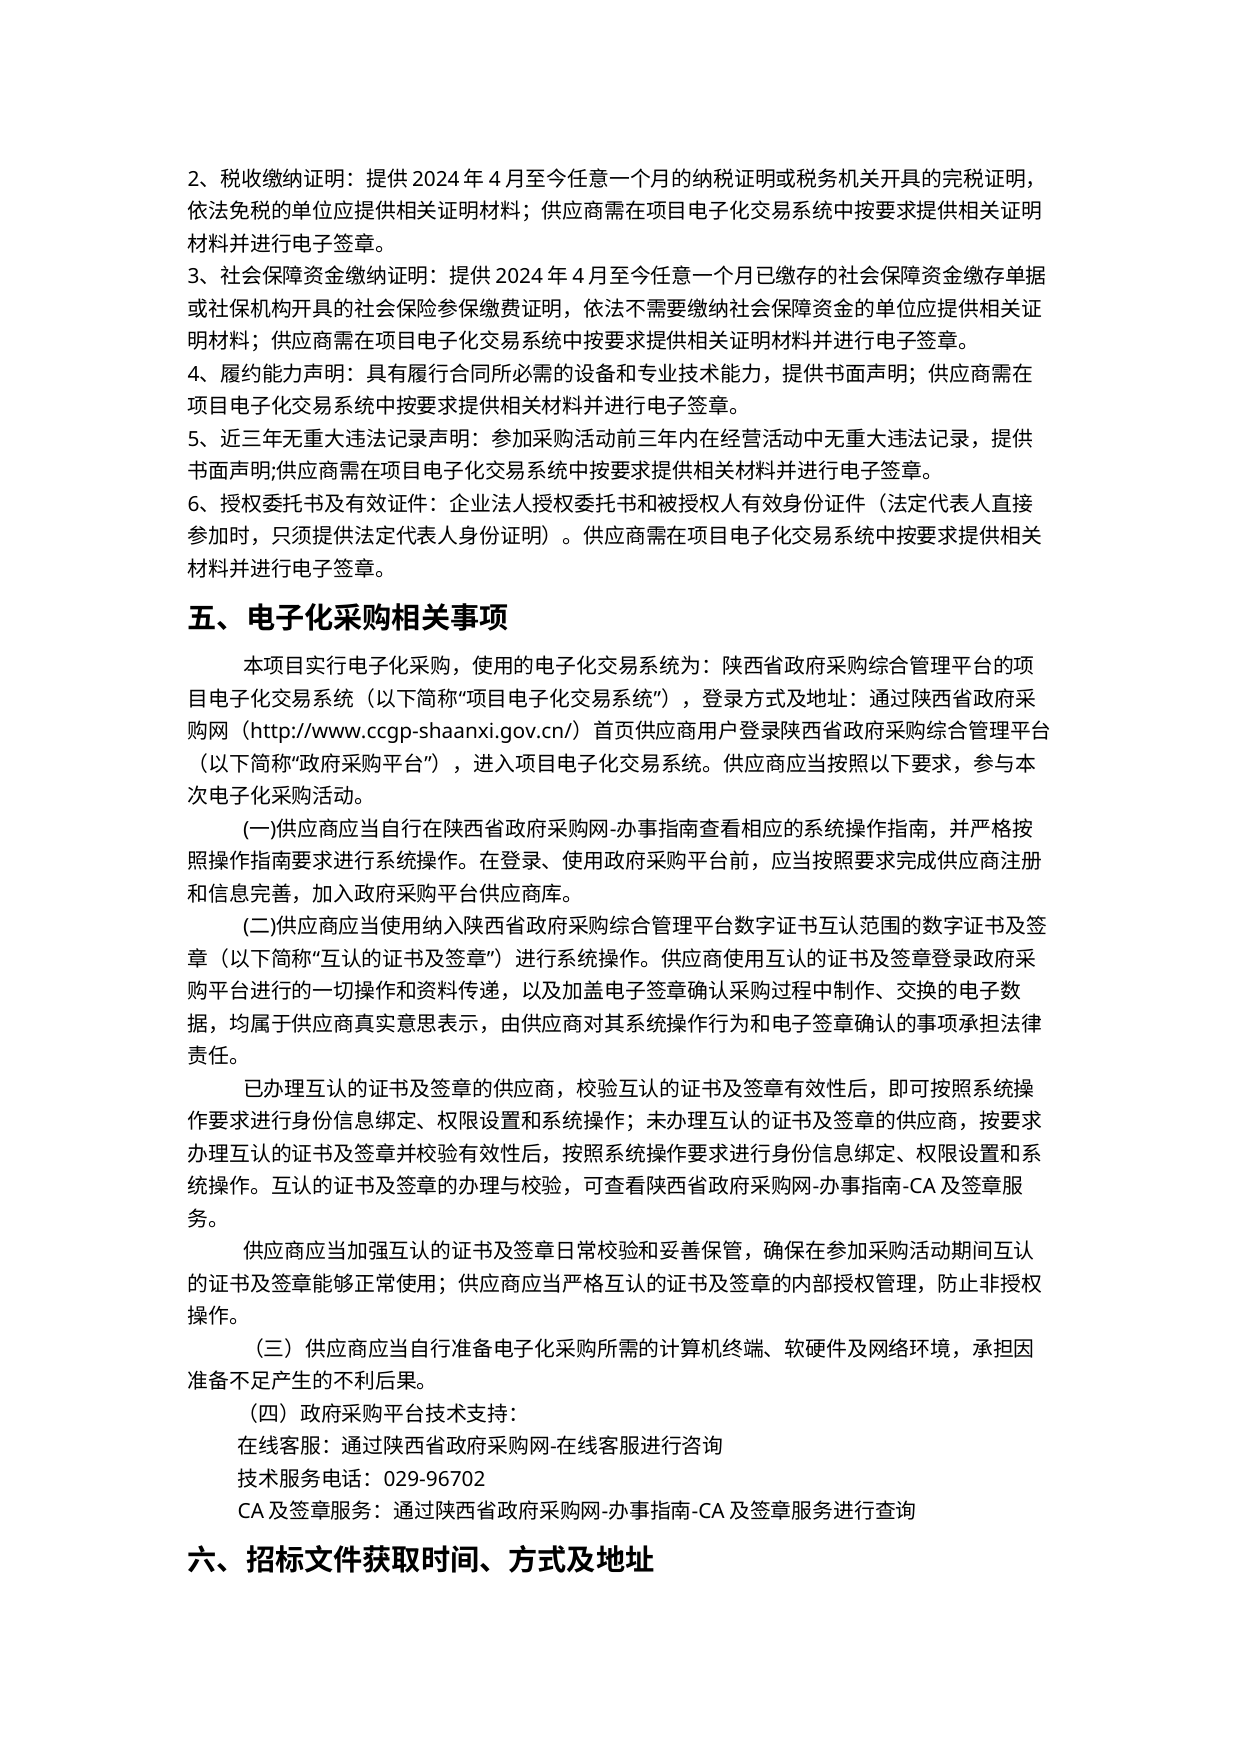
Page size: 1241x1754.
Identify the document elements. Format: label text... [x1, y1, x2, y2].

text 技术服务电话：029-96702 [187, 1462, 1053, 1494]
text 本项目实行电子化采购，使用的电子化交易系统为：陕西省政府采购综合管理平台的项目电子化交易系统（以下简称“项目电子化交易系统”），登录方式及地址：通过陕西省政府采购网（http://www.ccgp-shaanxi.gov.cn/）首页供应商用户登录陕西省政府采购综合管理平台（以下简称“政府采购平台”），进入项目电子化交易系统。供应商应当按照以下要求，参与本次电子化采购活动。 [187, 649, 1053, 812]
text （四）政府采购平台技术支持： [187, 1397, 1053, 1429]
text 六、招标文件获取时间、方式及地址 [187, 1527, 1053, 1592]
text 4、履约能力声明：具有履行合同所必需的设备和专业技术能力，提供书面声明；供应商需在项目电子化交易系统中按要求提供相关材料并进行电子签章。 [187, 357, 1053, 422]
text 供应商应当加强互认的证书及签章日常校验和妥善保管，确保在参加采购活动期间互认的证书及签章能够正常使用；供应商应当严格互认的证书及签章的内部授权管理，防止非授权操作。 [187, 1234, 1053, 1332]
text 6、授权委托书及有效证件：企业法人授权委托书和被授权人有效身份证件（法定代表人直接参加时，只须提供法定代表人身份证明）。供应商需在项目电子化交易系统中按要求提供相关材料并进行电子签章。 [187, 487, 1053, 584]
text 已办理互认的证书及签章的供应商，校验互认的证书及签章有效性后，即可按照系统操作要求进行身份信息绑定、权限设置和系统操作；未办理互认的证书及签章的供应商，按要求办理互认的证书及签章并校验有效性后，按照系统操作要求进行身份信息绑定、权限设置和系统操作。互认的证书及签章的办理与校验，可查看陕西省政府采购网-办事指南-CA及签章服务。 [187, 1072, 1053, 1234]
text (一)供应商应当自行在陕西省政府采购网-办事指南查看相应的系统操作指南，并严格按照操作指南要求进行系统操作。在登录、使用政府采购平台前，应当按照要求完成供应商注册和信息完善，加入政府采购平台供应商库。 [187, 812, 1053, 909]
text (二)供应商应当使用纳入陕西省政府采购综合管理平台数字证书互认范围的数字证书及签章（以下简称“互认的证书及签章”）进行系统操作。供应商使用互认的证书及签章登录政府采购平台进行的一切操作和资料传递，以及加盖电子签章确认采购过程中制作、交换的电子数据，均属于供应商真实意思表示，由供应商对其系统操作行为和电子签章确认的事项承担法律责任。 [187, 909, 1053, 1072]
text 在线客服：通过陕西省政府采购网-在线客服进行咨询 [187, 1429, 1053, 1462]
text CA及签章服务：通过陕西省政府采购网-办事指南-CA及签章服务进行查询 [187, 1494, 1053, 1527]
text 五、电子化采购相关事项 [187, 584, 1053, 649]
text 2、税收缴纳证明：提供2024年4月至今任意一个月的纳税证明或税务机关开具的完税证明，依法免税的单位应提供相关证明材料；供应商需在项目电子化交易系统中按要求提供相关证明材料并进行电子签章。 [187, 162, 1053, 259]
text 5、近三年无重大违法记录声明：参加采购活动前三年内在经营活动中无重大违法记录，提供书面声明;供应商需在项目电子化交易系统中按要求提供相关材料并进行电子签章。 [187, 422, 1053, 487]
text （三）供应商应当自行准备电子化采购所需的计算机终端、软硬件及网络环境，承担因准备不足产生的不利后果。 [187, 1332, 1053, 1397]
text 3、社会保障资金缴纳证明：提供2024年4月至今任意一个月已缴存的社会保障资金缴存单据或社保机构开具的社会保险参保缴费证明，依法不需要缴纳社会保障资金的单位应提供相关证明材料；供应商需在项目电子化交易系统中按要求提供相关证明材料并进行电子签章。 [187, 259, 1053, 357]
